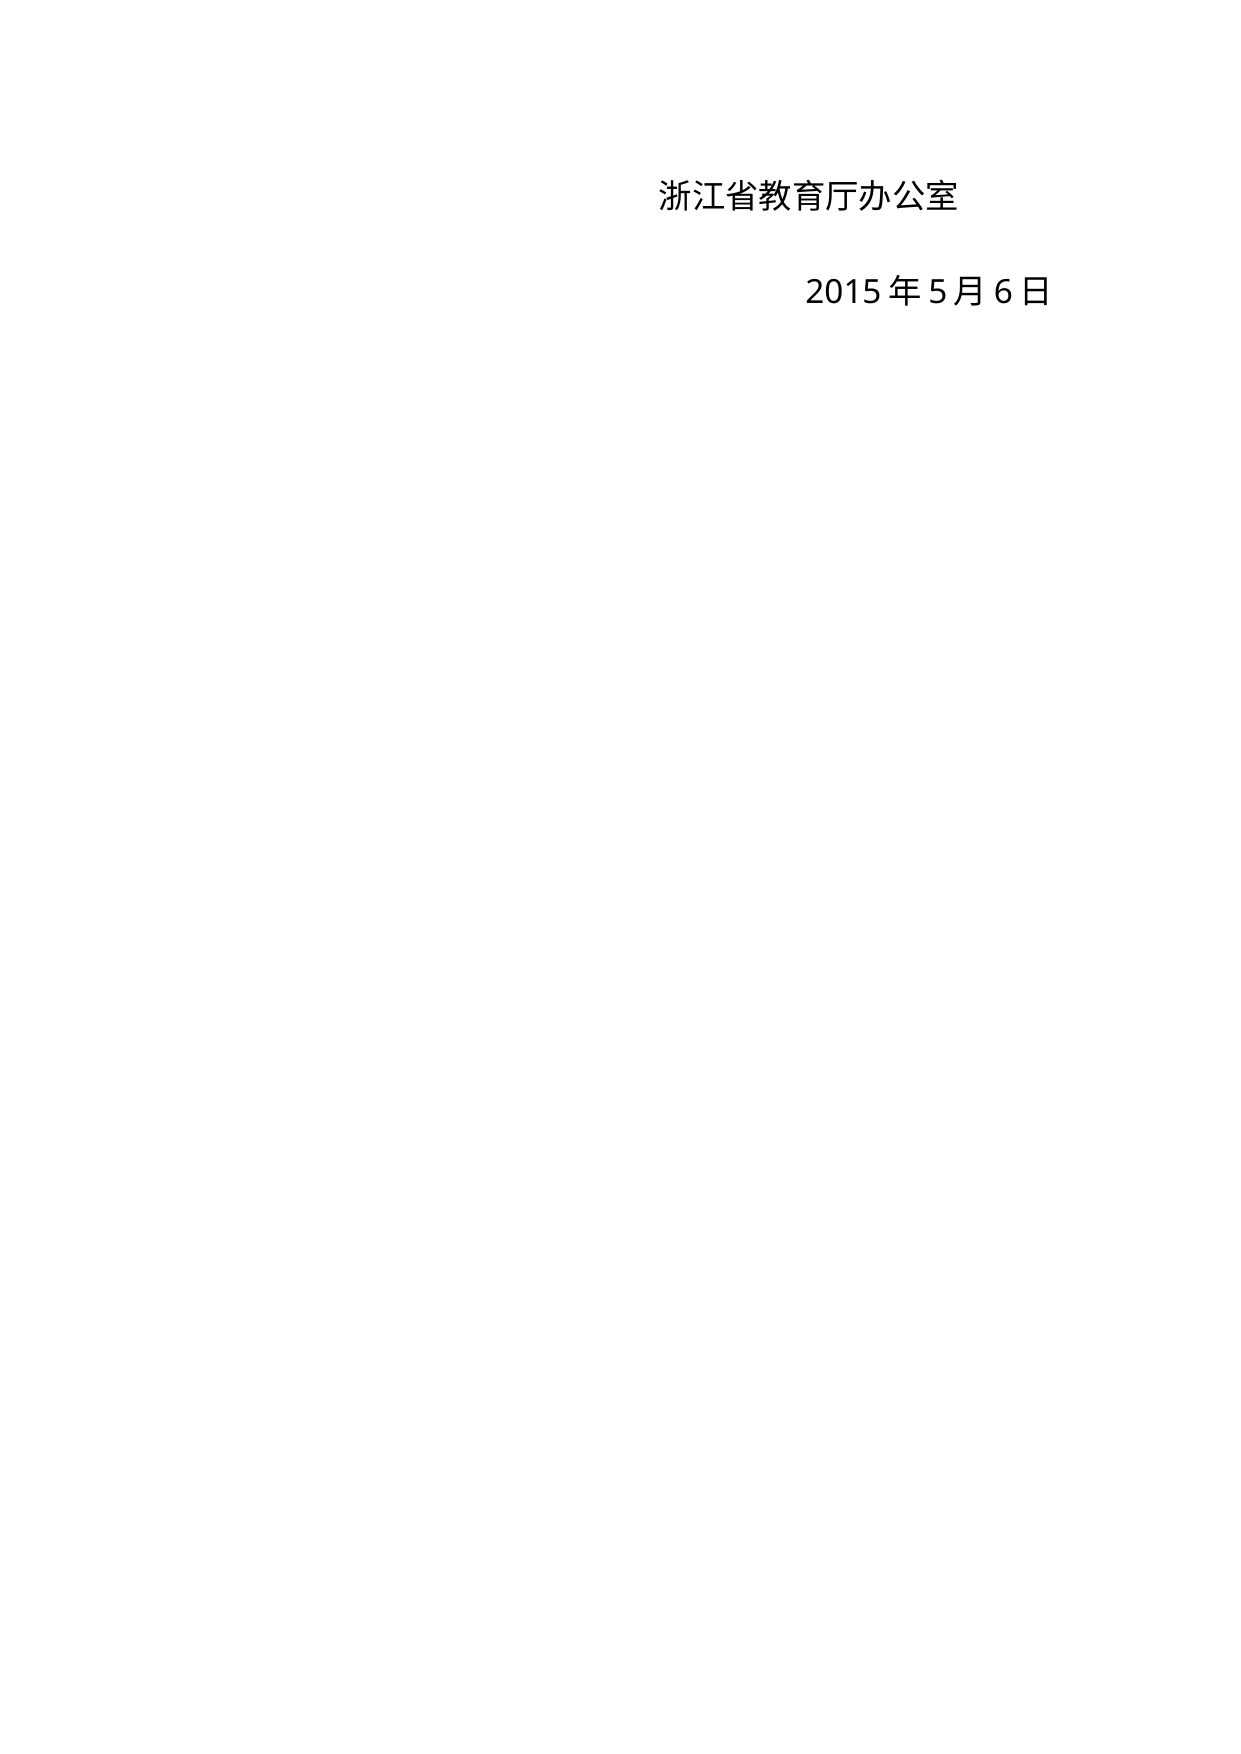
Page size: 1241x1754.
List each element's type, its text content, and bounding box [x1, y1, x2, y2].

text 2015年5月6日 [187, 256, 1053, 321]
text 浙江省教育厅办公室 [187, 162, 958, 227]
